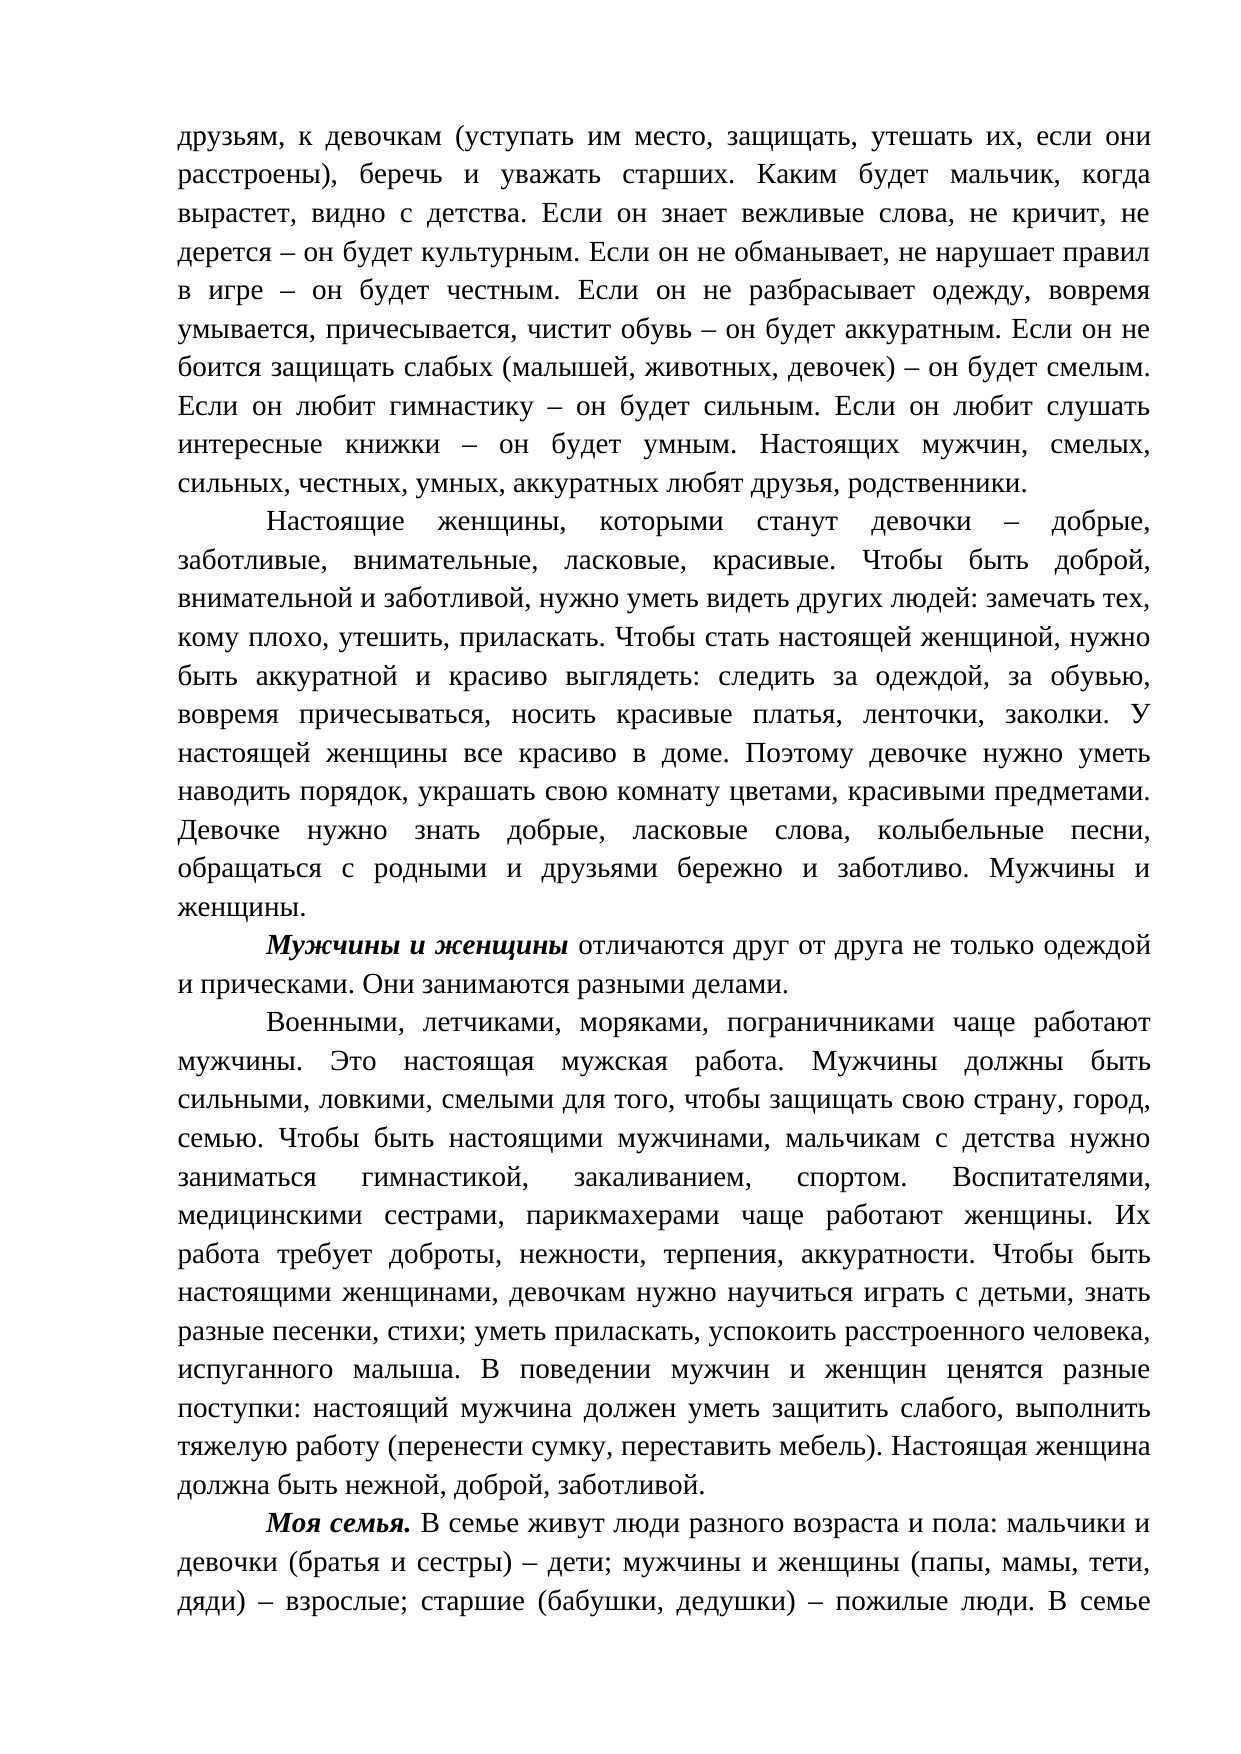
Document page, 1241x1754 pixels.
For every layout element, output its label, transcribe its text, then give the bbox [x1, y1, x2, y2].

text Мужчины и женщины отличаются друг от друга не только одеждой и прическами. Они занимаются разными делами. [177, 927, 1152, 999]
text Настоящие женщины, которыми станут девочки – добрые, заботливые, внимательные, ласковые, красивые. Чтобы быть доброй, внимательной и заботливой, нужно уметь видеть других людей: замечать тех, кому плохо, утешить, приласкать. Чтобы стать настоящей женщиной, нужно быть аккуратной и красиво выглядеть: следить за одеждой, за обувью, вовремя причесываться, носить красивые платья, ленточки, заколки. У настоящей женщины все красиво в доме. Поэтому девочке нужно уметь наводить порядок, украшать свою комнату цветами, красивыми предметами. Девочке нужно знать добрые, ласковые слова, колыбельные песни, обращаться с родными и друзьями бережно и заботливо. Мужчины и женщины. [177, 503, 1152, 922]
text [177, 118, 1152, 498]
text Военными, летчиками, моряками, пограничниками чаще работают мужчины. Это настоящая мужская работа. Мужчины должны быть сильными, ловкими, смелыми для того, чтобы защищать свою страну, город, семью. Чтобы быть настоящими мужчинами, мальчикам с детства нужно заниматься гимнастикой, закаливанием, спортом. Воспитателями, медицинскими сестрами, парикмахерами чаще работают женщины. Их работа требует доброты, нежности, терпения, аккуратности. Чтобы быть настоящими женщинами, девочкам нужно научиться играть с детьми, знать разные песенки, стихи; уметь приласкать, успокоить расстроенного человека, испуганного малыша. В поведении мужчин и женщин ценятся разные поступки: настоящий мужчина должен уметь защитить слабого, выполнить тяжелую работу (перенести сумку, переставить мебель). Настоящая женщина должна быть нежной, доброй, заботливой. [177, 1004, 1152, 1501]
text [177, 1506, 1152, 1616]
